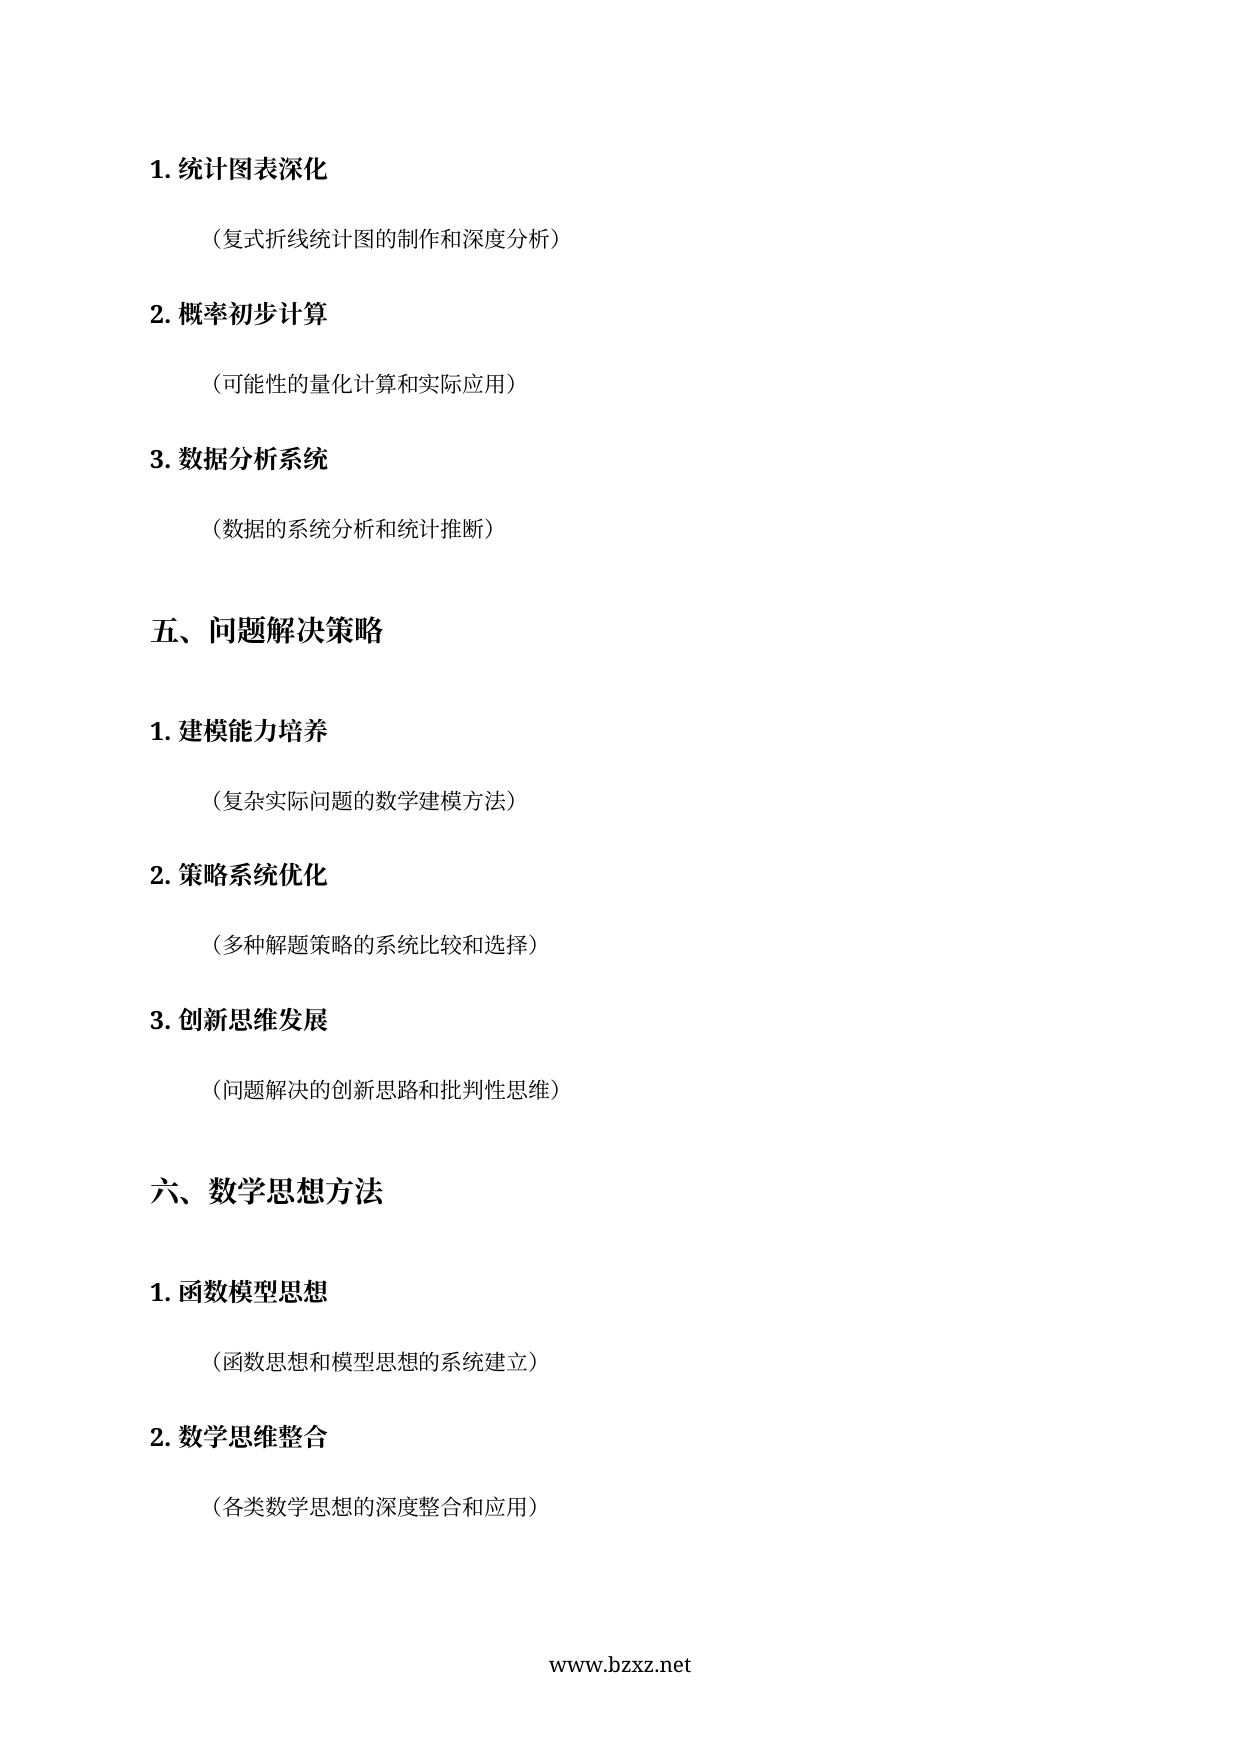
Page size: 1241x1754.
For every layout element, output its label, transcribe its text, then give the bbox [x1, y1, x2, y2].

text （问题解决的创新思路和批判性思维） [150, 1073, 1090, 1105]
subtitle 1. 统计图表深化 [150, 150, 1090, 186]
text （复杂实际问题的数学建模方法） [150, 784, 1090, 815]
text （多种解题策略的系统比较和选择） [150, 928, 1090, 960]
subtitle 六、数学思想方法 [150, 1169, 1090, 1211]
subtitle 3. 创新思维发展 [150, 1001, 1090, 1037]
subtitle 2. 概率初步计算 [150, 295, 1090, 331]
subtitle 2. 数学思维整合 [150, 1417, 1090, 1453]
subtitle 2. 策略系统优化 [150, 856, 1090, 892]
text （复式折线统计图的制作和深度分析） [150, 222, 1090, 254]
subtitle 3. 数据分析系统 [150, 439, 1090, 475]
text （可能性的量化计算和实际应用） [150, 367, 1090, 399]
text （函数思想和模型思想的系统建立） [150, 1345, 1090, 1377]
subtitle 1. 函数模型思想 [150, 1273, 1090, 1309]
subtitle 五、问题解决策略 [150, 608, 1090, 650]
text （数据的系统分析和统计推断） [150, 512, 1090, 543]
subtitle 1. 建模能力培养 [150, 711, 1090, 747]
text （各类数学思想的深度整合和应用） [150, 1490, 1090, 1521]
